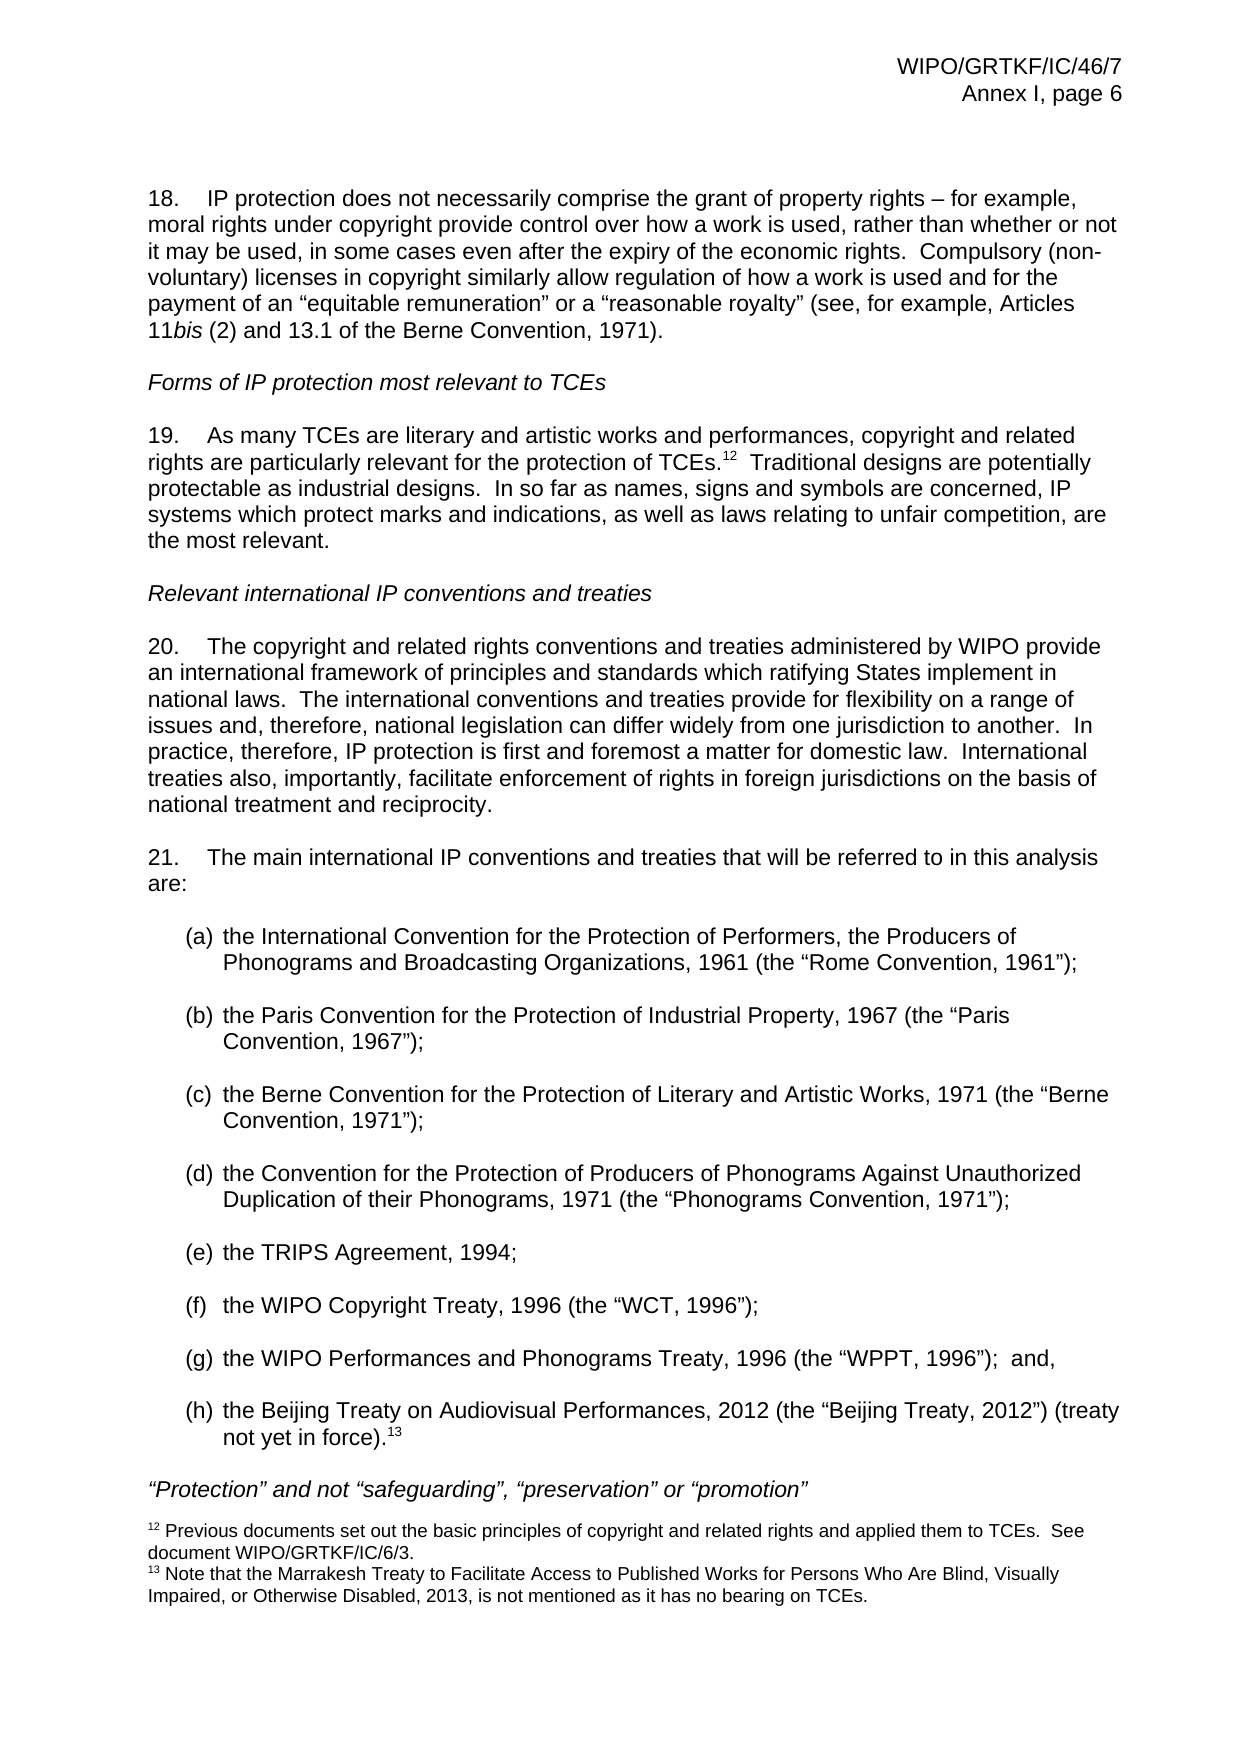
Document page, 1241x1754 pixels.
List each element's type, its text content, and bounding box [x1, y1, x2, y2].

list the WIPO Copyright Treaty, 1996 (the “WCT, 1996”); [185, 1292, 1122, 1318]
text Forms of IP protection most relevant to TCEs [148, 369, 1122, 396]
list IP protection does not necessarily comprise the grant of property rights – for example, moral rights under copyright provide control over how a work is used, rather than whether or not it may be used, in some cases even after the expiry of the economic rights. Compulsory (non-voluntary) licenses in copyright similarly allow regulation of how a work is used and for the payment of an “equitable remuneration” or a “reasonable royalty” (see, for example, Articles 11bis (2) and 13.1 of the Berne Convention, 1971). [148, 185, 1122, 343]
list the Convention for the Protection of Producers of Phonograms Against Unauthorized Duplication of their Phonograms, 1971 (the “Phonograms Convention, 1971”); [185, 1160, 1122, 1213]
list As many TCEs are literary and artistic works and performances, copyright and related rights are particularly relevant for the protection of TCEs. Traditional designs are potentially protectable as industrial designs. In so far as names, signs and symbols are concerned, IP systems which protect marks and indications, as well as laws relating to unfair competition, are the most relevant. [148, 422, 1122, 554]
list the International Convention for the Protection of Performers, the Producers of Phonograms and Broadcasting Organizations, 1961 (the “Rome Convention, 1961”); [185, 923, 1122, 976]
list the Beijing Treaty on Audiovisual Performances, 2012 (the “Beijing Treaty, 2012”) (treaty not yet in force). [185, 1397, 1122, 1450]
text “Protection” and not “safeguarding”, “preservation” or “promotion” [148, 1476, 1122, 1503]
list the Berne Convention for the Protection of Literary and Artistic Works, 1971 (the “Berne Convention, 1971”); [185, 1081, 1122, 1134]
text Relevant international IP conventions and treaties [148, 580, 1122, 607]
list the TRIPS Agreement, 1994; [185, 1239, 1122, 1265]
list the Paris Convention for the Protection of Industrial Property, 1967 (the “Paris Convention, 1967”); [185, 1002, 1122, 1054]
list The copyright and related rights conventions and treaties administered by WIPO provide an international framework of principles and standards which ratifying States implement in national laws. The international conventions and treaties provide for flexibility on a range of issues and, therefore, national legislation can differ widely from one jurisdiction to another. In practice, therefore, IP protection is first and foremost a matter for domestic law. International treaties also, importantly, facilitate enforcement of rights in foreign jurisdictions on the basis of national treatment and reciprocity. [148, 633, 1122, 817]
list the WIPO Performances and Phonograms Treaty, 1996 (the “WPPT, 1996”); and, [185, 1344, 1122, 1371]
list The main international IP conventions and treaties that will be referred to in this analysis are: [148, 844, 1122, 896]
